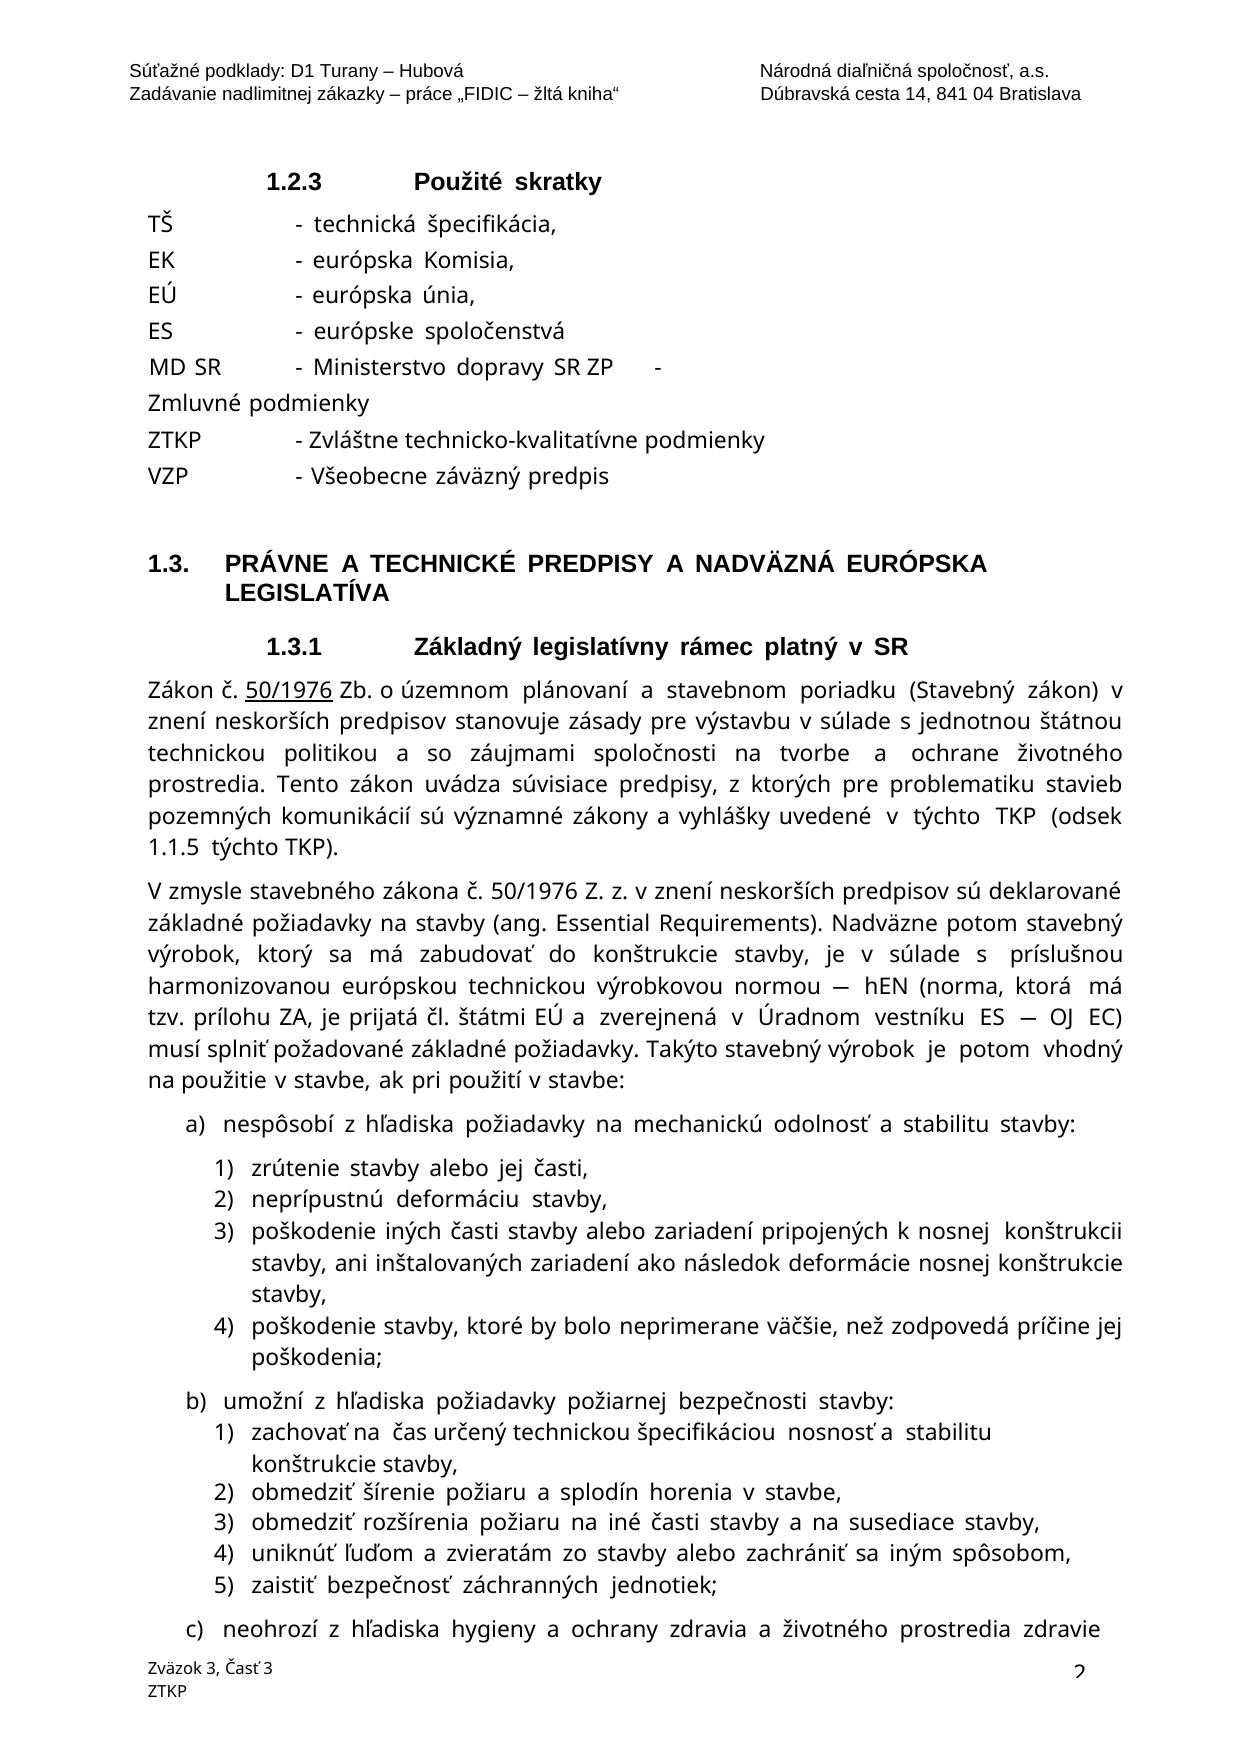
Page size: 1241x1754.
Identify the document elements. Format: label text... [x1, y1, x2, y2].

subtitle PRÁVNE A TECHNICKÉ PREDPISY A NADVÄZNÁ EURÓPSKA LEGISLATÍVA [148, 549, 1134, 607]
list obmedziť rozšírenia požiaru na iné časti stavby a na susediace stavby, [214, 1506, 1134, 1537]
list neprípustnú deformáciu stavby, [213, 1183, 1134, 1214]
list poškodenie iných časti stavby alebo zariadení pripojených k nosnej konštrukcii stavby, ani inštalovaných zariadení ako následok deformácie nosnej konštrukcie stavby, [214, 1215, 1123, 1309]
list zrútenie stavby alebo jej časti, [213, 1152, 1134, 1183]
text Zákon č. 50/1976 Zb. o územnom plánovaní a stavebnom poriadku (Stavebný zákon) v znení neskorších predpisov stanovuje zásady pre výstavbu v súlade s jednotnou štátnou technickou politikou a so záujmami spoločnosti na tvorbe a ochrane životného prostredia. Tento zákon uvádza súvisiace predpisy, z ktorých pre problematiku stavieb pozemných komunikácií sú významné zákony a vyhlášky uvedené v týchto TKP (odsek 1.1.5 týchto TKP). [148, 673, 1123, 863]
list nespôsobí z hľadiska požiadavky na mechanickú odolnosť a stabilitu stavby: [185, 1108, 1134, 1139]
text EK - európska Komisia, [148, 244, 1134, 275]
text EÚ - európska únia, [148, 279, 1134, 311]
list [185, 1613, 1123, 1644]
text ZTKP - Zvláštne technicko-kvalitatívne podmienky VZP - Všeobecne záväzný predpis [148, 423, 766, 491]
list zachovať na čas určený technickou špecifikáciou nosnosť a stabilitu konštrukcie stavby, [214, 1416, 1123, 1479]
list poškodenie stavby, ktoré by bolo neprimerane väčšie, než zodpovedá príčine jej poškodenia; [214, 1310, 1122, 1372]
subtitle Použité skratky [266, 167, 1134, 195]
list zaistiť bezpečnosť záchranných jednotiek; [214, 1569, 1134, 1600]
text TŠ - technická špecifikácia, [148, 208, 1134, 239]
text ES - európske spoločenstvá [148, 315, 1134, 346]
subtitle Základný legislatívny rámec platný v SR [266, 632, 1134, 661]
list uniknúť ľuďom a zvieratám zo stavby alebo zachrániť sa iným spôsobom, [214, 1537, 1134, 1569]
list obmedziť šírenie požiaru a splodín horenia v stavbe, [214, 1479, 1134, 1505]
text MD SR - Ministerstvo dopravy SR ZP - Zmluvné podmienky [148, 350, 695, 418]
list umožní z hľadiska požiadavky požiarnej bezpečnosti stavby: [185, 1385, 1134, 1416]
text V zmysle stavebného zákona č. 50/1976 Z. z. v znení neskorších predpisov sú deklarované základné požiadavky na stavby (ang. Essential Requirements). Nadväzne potom stavebný výrobok, ktorý sa má zabudovať do konštrukcie stavby, je v súlade s príslušnou harmonizovanou európskou technickou výrobkovou normou – hEN (norma, ktorá má tzv. prílohu ZA, je prijatá čl. štátmi EÚ a zverejnená v Úradnom vestníku ES – OJ EC) musí splniť požadované základné požiadavky. Takýto stavebný výrobok je potom vhodný na použitie v stavbe, ak pri použití v stavbe: [148, 875, 1123, 1096]
